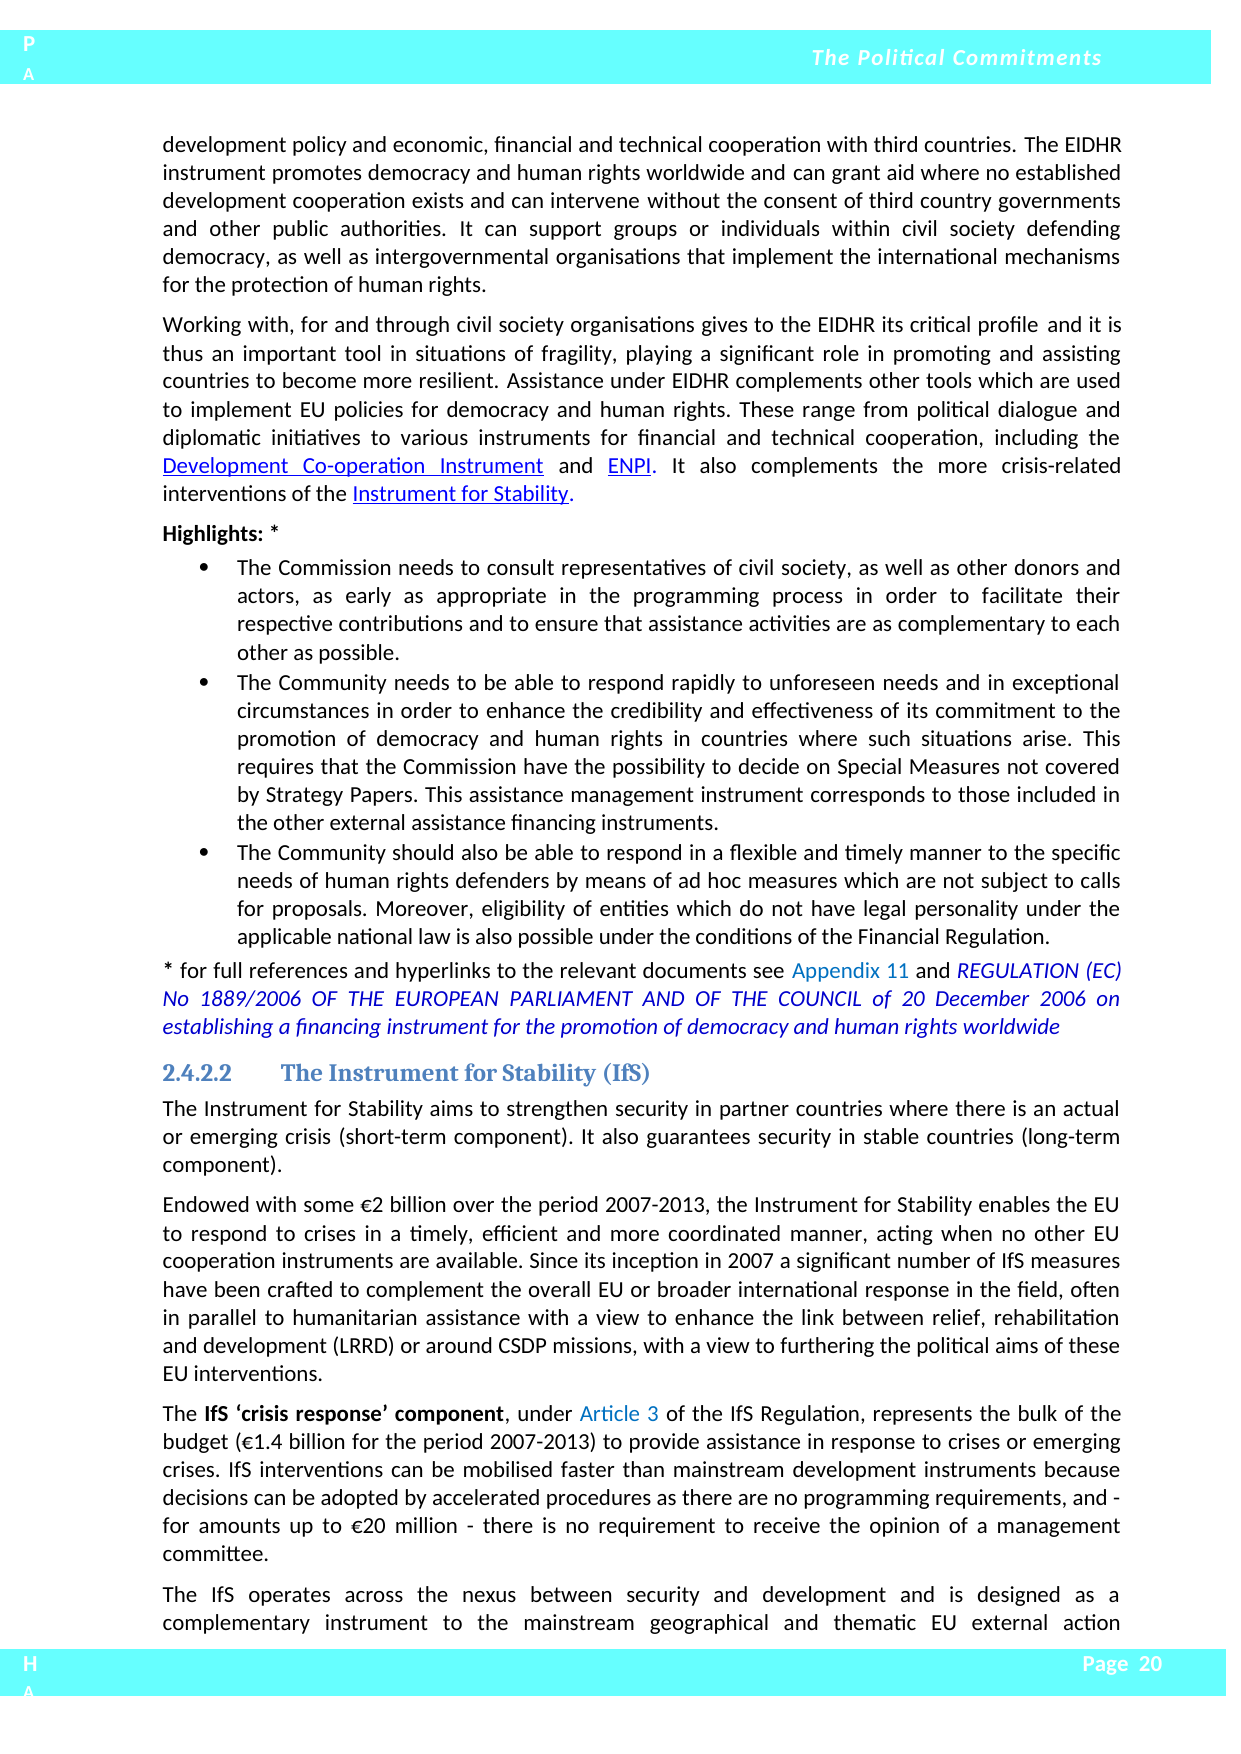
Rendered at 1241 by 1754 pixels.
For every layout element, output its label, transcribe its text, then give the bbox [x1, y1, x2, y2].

text The Instrument for Stability aims to strengthen security in partner countries where there is an actual or emerging crisis (short-term component). It also guarantees security in stable countries (long-term component). [162, 1094, 1122, 1178]
list The Commission needs to consult representatives of civil society, as well as other donors and actors, as early as appropriate in the programming process in order to facilitate their respective contributions and to ensure that assistance activities are as complementary to each other as possible. [200, 553, 1122, 666]
text Working with, for and through civil society organisations gives to the EIDHR its critical profile and it is thus an important tool in situations of fragility, playing a significant role in promoting and assisting countries to become more resilient. Assistance under EIDHR complements other tools which are used to implement EU policies for democracy and human rights. These range from political dialogue and diplomatic initiatives to various instruments for financial and technical cooperation, including the Development Co-operation Instrument and ENPI. It also complements the more crisis-related interventions of the Instrument for Stability. [162, 311, 1122, 507]
text Endowed with some €2 billion over the period 2007-2013, the Instrument for Stability enables the EU to respond to crises in a timely, efficient and more coordinated manner, acting when no other EU cooperation instruments are available. Since its inception in 2007 a significant number of IfS measures have been crafted to complement the overall EU or broader international response in the field, often in parallel to humanitarian assistance with a view to enhance the link between relief, rehabilitation and development (LRRD) or around CSDP missions, with a view to furthering the political aims of these EU interventions. [162, 1191, 1122, 1387]
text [162, 1580, 1122, 1636]
list The Community needs to be able to respond rapidly to unforeseen needs and in exceptional circumstances in order to enhance the credibility and effectiveness of its commitment to the promotion of democracy and human rights in countries where such situations arise. This requires that the Commission have the possibility to decide on Special Measures not covered by Strategy Papers. This assistance management instrument corresponds to those included in the other external assistance financing instruments. [200, 668, 1122, 836]
text The IfS ‘crisis response’ component, under Article 3 of the IfS Regulation, represents the bulk of the budget (€1.4 billion for the period 2007-2013) to provide assistance in response to crises or emerging crises. IfS interventions can be mobilised faster than mainstream development instruments because decisions can be adopted by accelerated procedures as there are no programming requirements, and - for amounts up to €20 million - there is no requirement to receive the opinion of a management committee. [162, 1399, 1122, 1567]
text Highlights: * [162, 519, 1122, 547]
subtitle 2.4.2.2 The Instrument for Stability (IfS) [162, 1059, 1122, 1088]
text * for full references and hyperlinks to the relevant documents see Appendix 11 and REGULATION (EC) No 1889/2006 OF THE EUROPEAN PARLIAMENT AND OF THE COUNCIL of 20 December 2006 on establishing a financing instrument for the promotion of democracy and human rights worldwide [162, 956, 1122, 1040]
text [162, 130, 1122, 298]
list The Community should also be able to respond in a flexible and timely manner to the specific needs of human rights defenders by means of ad hoc measures which are not subject to calls for proposals. Moreover, eligibility of entities which do not have legal personality under the applicable national law is also possible under the conditions of the Financial Regulation. [200, 838, 1122, 950]
